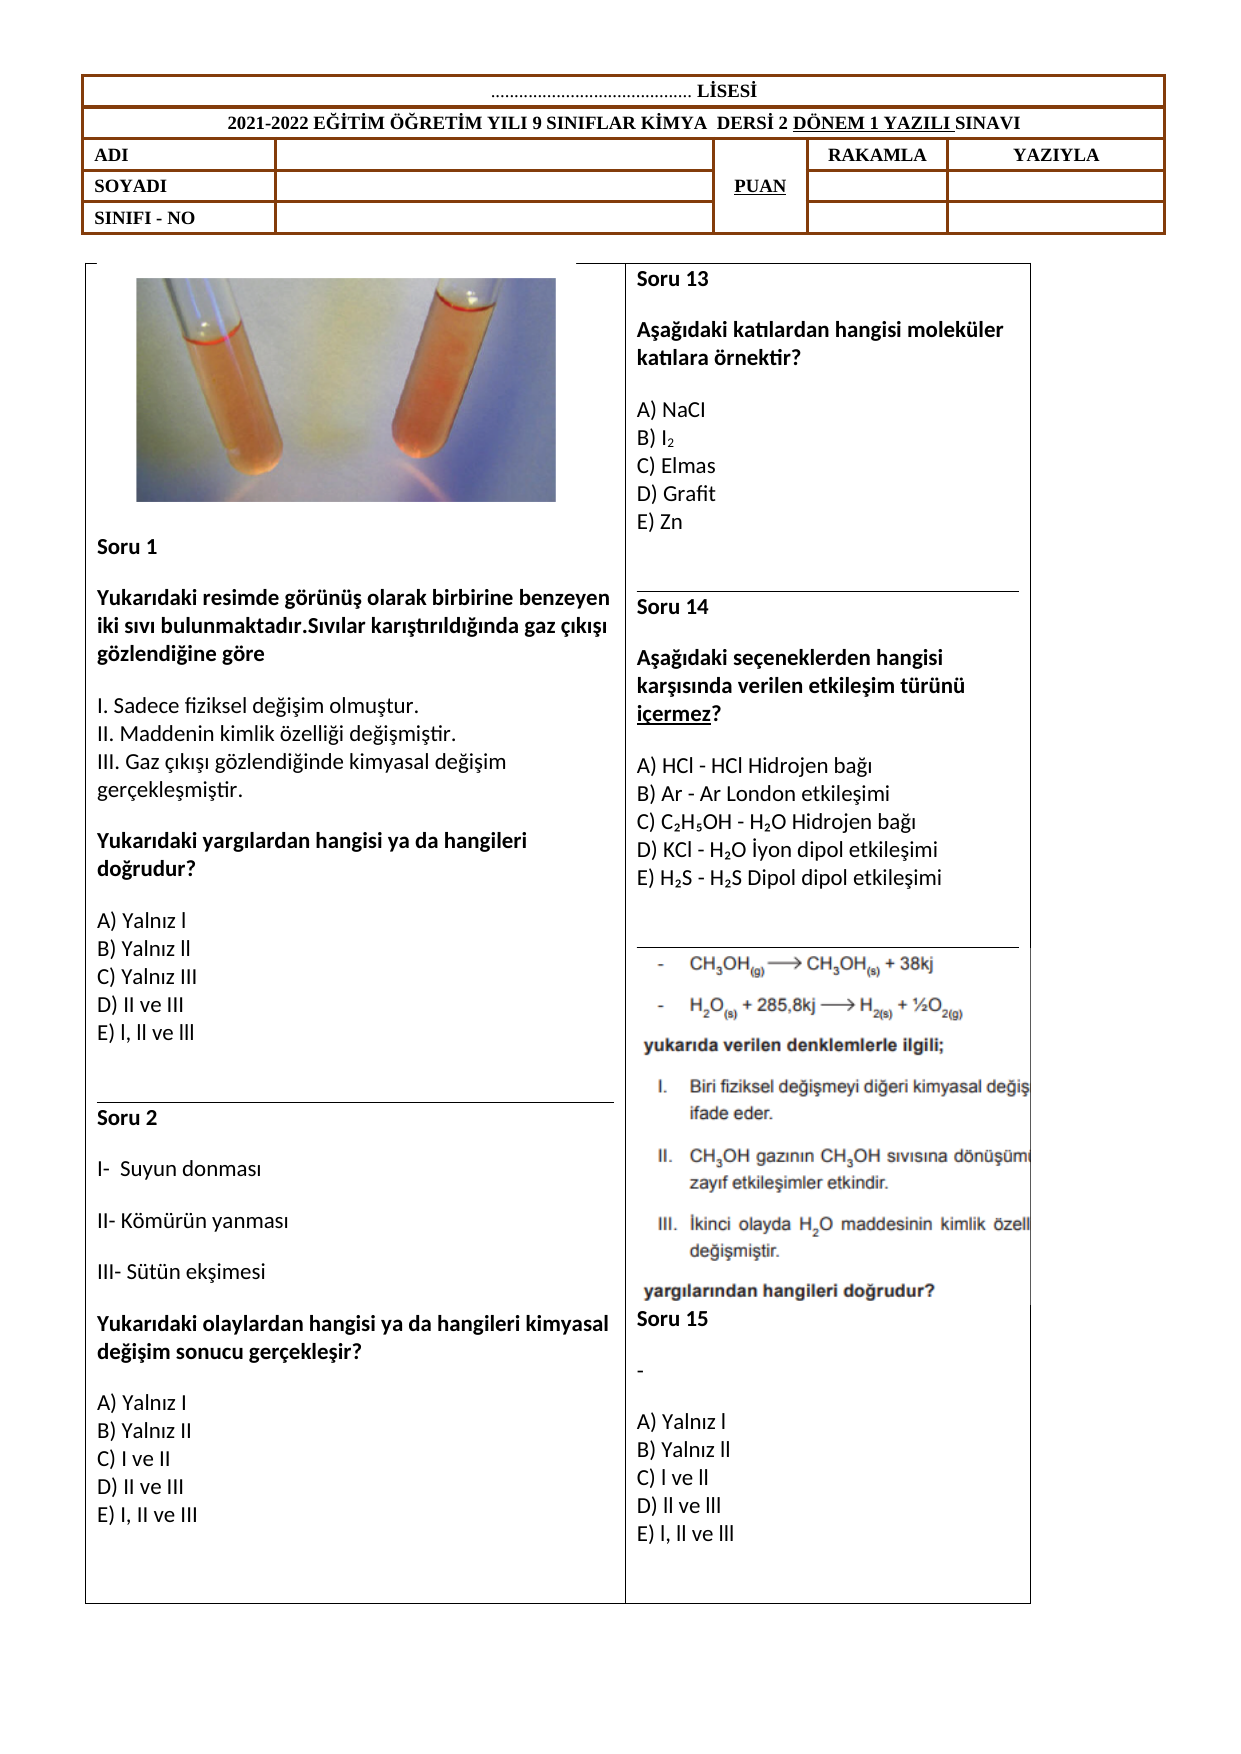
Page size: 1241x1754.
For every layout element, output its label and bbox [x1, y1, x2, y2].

picture [96, 263, 577, 509]
table_header [86, 264, 625, 1603]
picture [636, 948, 1031, 1305]
table_header [626, 264, 1030, 1603]
